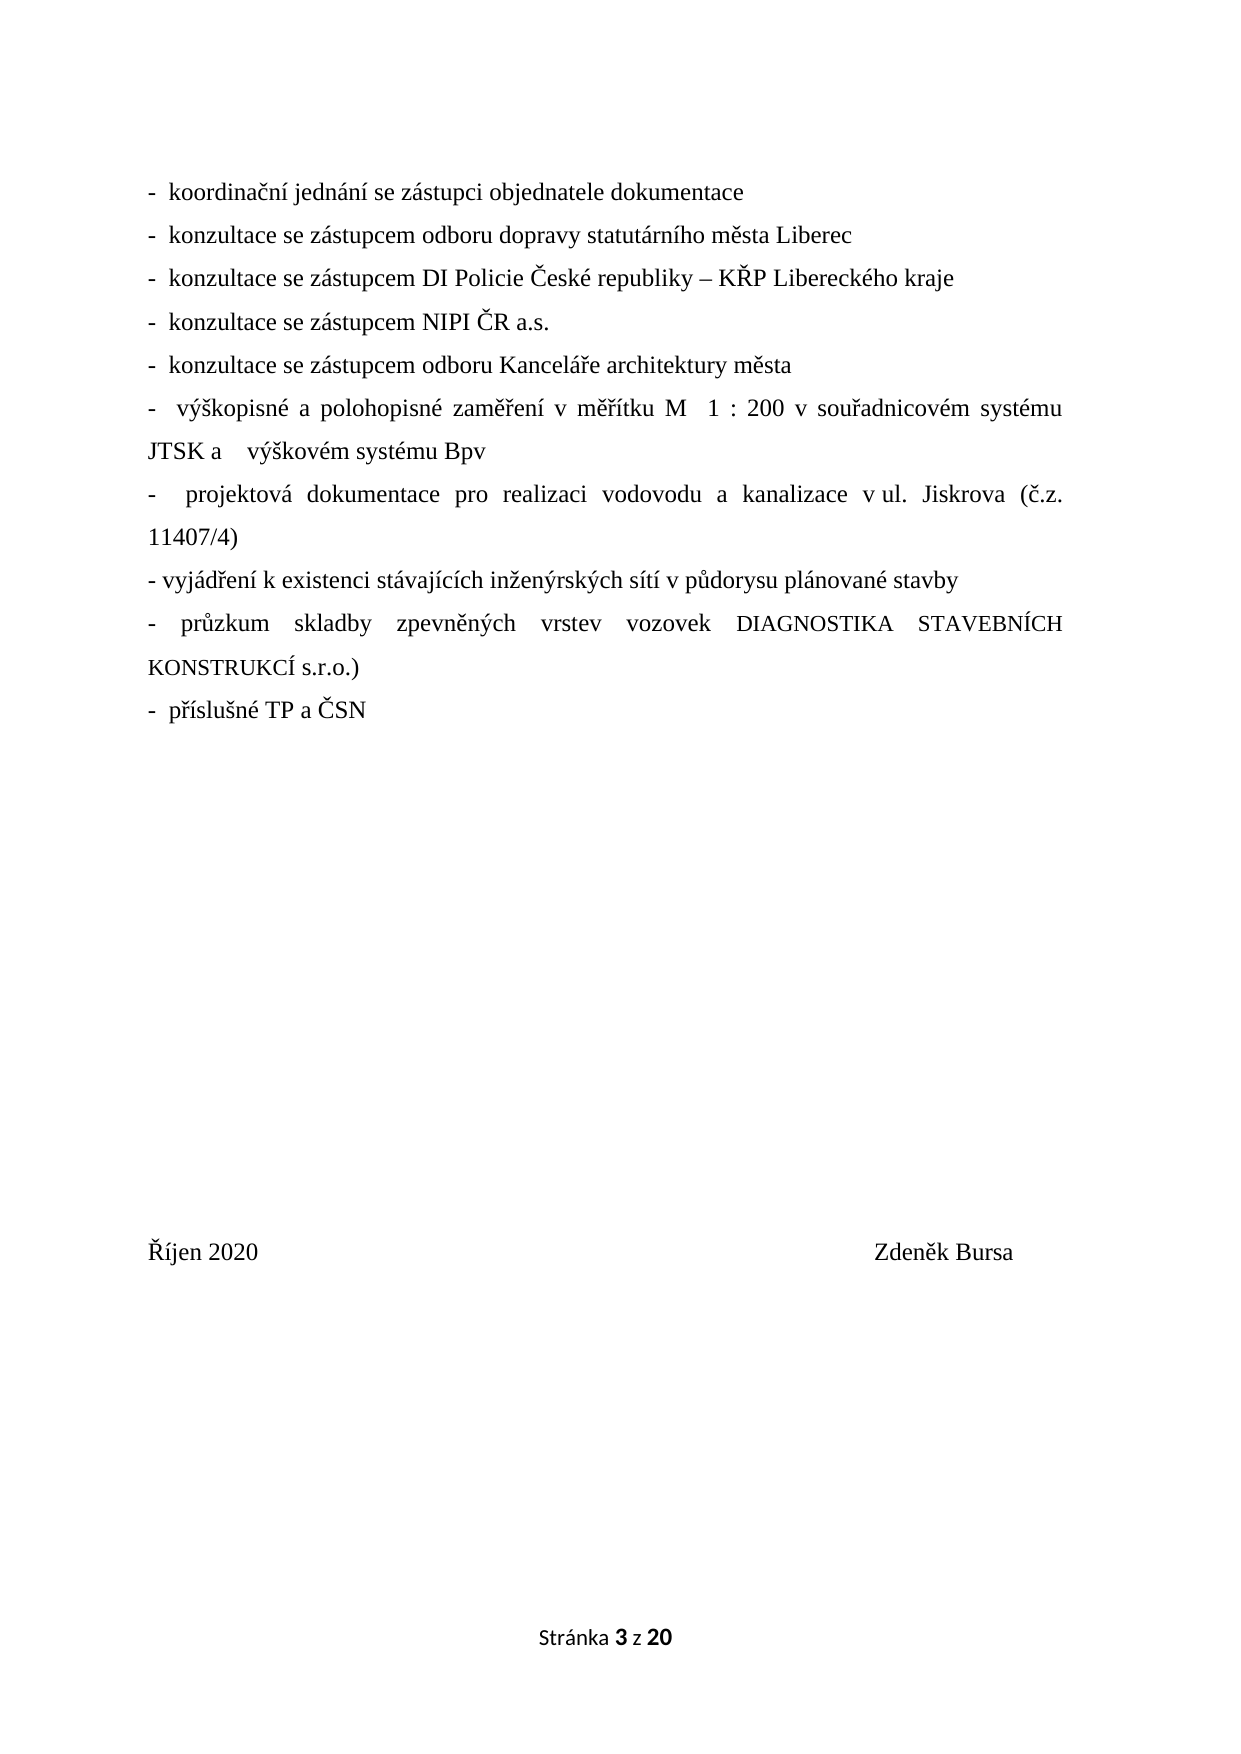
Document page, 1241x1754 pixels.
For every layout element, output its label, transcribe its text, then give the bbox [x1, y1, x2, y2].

text - vyjádření k existenci stávajících inženýrských sítí v půdorysu plánované stavby [148, 565, 1063, 594]
text - koordinační jednání se zástupci objednatele dokumentace [148, 177, 1063, 206]
text - konzultace se zástupcem odboru Kanceláře architektury města [148, 350, 1063, 378]
text - konzultace se zástupcem NIPI ČR a.s. [148, 307, 1063, 335]
text - konzultace se zástupcem DI Policie České republiky – KŘP Libereckého kraje [148, 263, 1063, 292]
text - příslušné TP a ČSN [148, 695, 1063, 723]
text - průzkum skladby zpevněných vrstev vozovek DIAGNOSTIKA STAVEBNÍCH KONSTRUKCÍ s.r.o.) [148, 608, 1063, 680]
text Říjen 2020 Zdeněk Bursa [148, 1237, 1063, 1266]
text - výškopisné a polohopisné zaměření v měřítku M 1 : 200 v souřadnicovém systému JTSK a výškovém systému Bpv [148, 393, 1063, 465]
text - projektová dokumentace pro realizaci vodovodu a kanalizace v ul. Jiskrova (č.z. 11407/4) [148, 479, 1063, 551]
text - konzultace se zástupcem odboru dopravy statutárního města Liberec [148, 220, 1063, 249]
